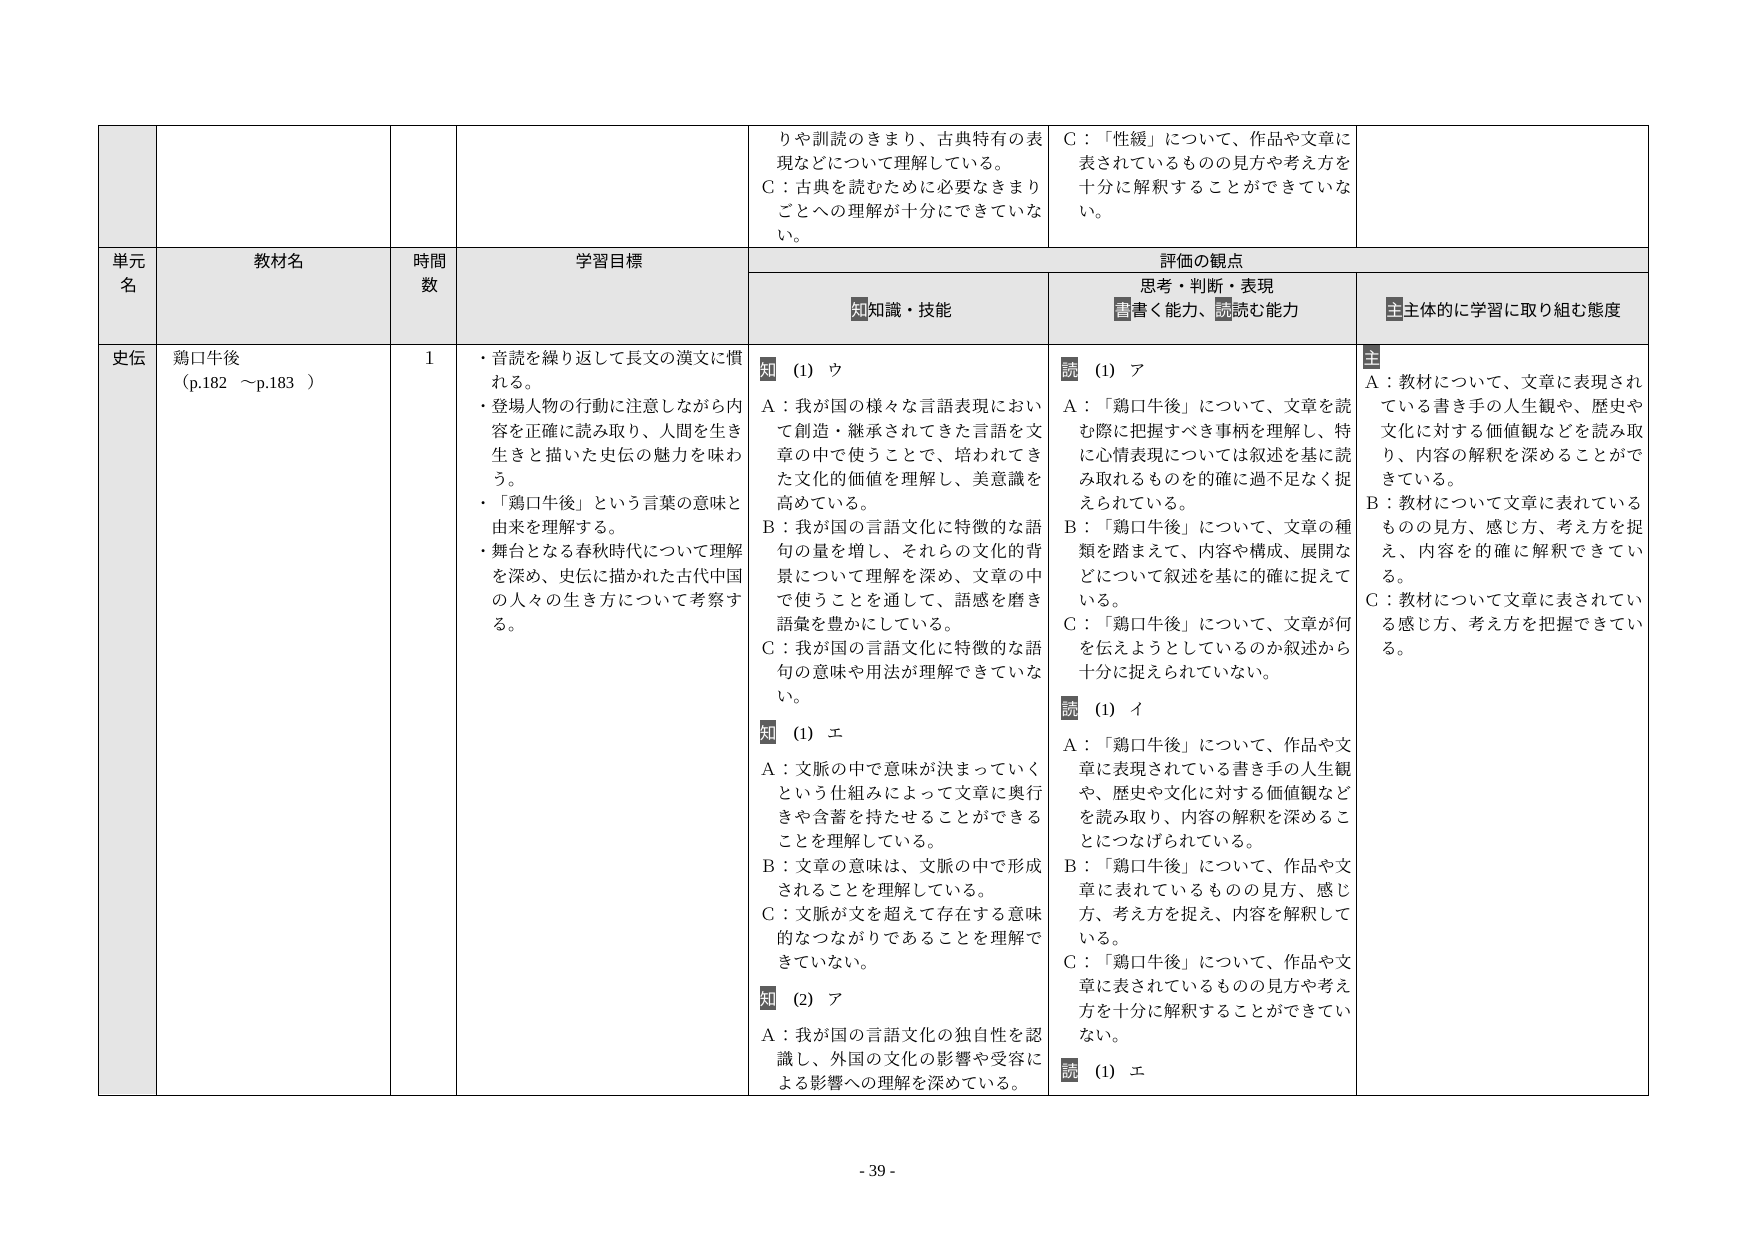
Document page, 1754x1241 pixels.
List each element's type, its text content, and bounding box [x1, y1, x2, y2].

table_cell 知知識・技能 [749, 273, 1048, 344]
table_cell 思考・判断・表現 書書く能力、読読む能力 [1049, 273, 1356, 344]
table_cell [1357, 126, 1648, 247]
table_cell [749, 126, 1048, 247]
table_cell １ [391, 345, 456, 1094]
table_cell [457, 126, 748, 247]
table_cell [1357, 345, 1648, 1094]
table_cell 評価の観点 [749, 248, 1648, 272]
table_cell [749, 345, 1048, 1094]
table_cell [157, 126, 390, 247]
table_cell 単元名 [99, 248, 156, 344]
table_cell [1049, 345, 1356, 1094]
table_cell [1049, 126, 1356, 247]
table_cell 鶏口牛後 （p.182～p.183） [157, 345, 390, 1094]
table_cell 時間数 [391, 248, 456, 344]
table_cell 教材名 [157, 248, 390, 344]
table_cell 学習目標 [457, 248, 748, 344]
table_cell 主主体的に学習に取り組む態度 [1357, 273, 1648, 344]
table_cell 史伝 [99, 345, 156, 1094]
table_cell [457, 345, 748, 1094]
table_cell １ [391, 126, 456, 247]
